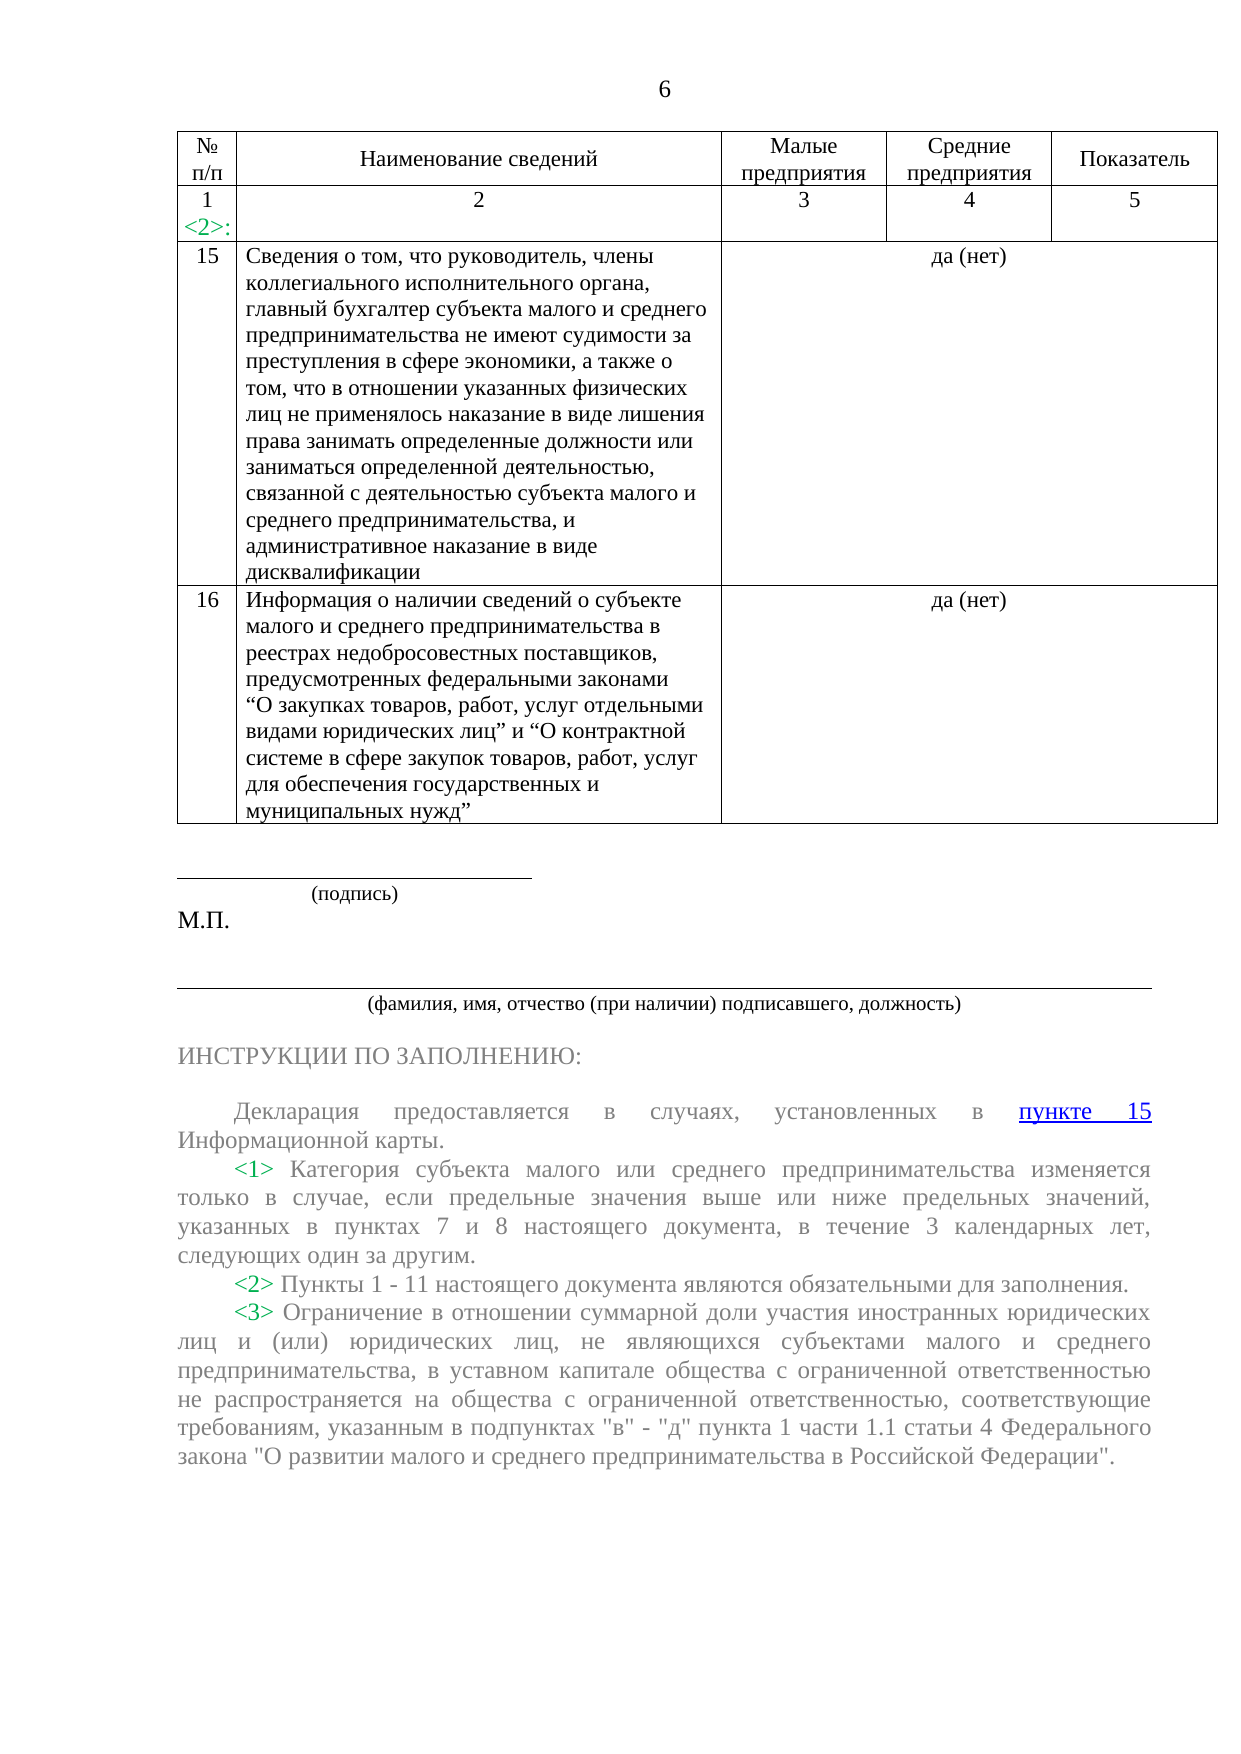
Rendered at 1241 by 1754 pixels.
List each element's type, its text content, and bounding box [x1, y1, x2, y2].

text <1> Категория субъекта малого или среднего предпринимательства изменяется только в случае, если предельные значения выше или ниже предельных значений, указанных в пунктах 7 и 8 настоящего документа, в течение 3 календарных лет, следующих один за другим. [177, 1154, 1152, 1269]
table_cell 1 <2>: [178, 186, 236, 241]
table_header Показатель [1052, 132, 1217, 185]
text ИНСТРУКЦИИ ПО ЗАПОЛНЕНИЮ: [177, 1041, 1152, 1070]
table_cell да (нет) [722, 242, 1217, 585]
table_cell 4 [887, 186, 1051, 241]
text М.П. [177, 905, 1152, 934]
table_cell Сведения о том, что руководитель, члены коллегиального исполнительного органа, главный бухгалтер субъекта малого и среднего предпринимательства не имеют судимости за преступления в сфере экономики, а также о том, что в отношении указанных физических лиц не применялось наказание в виде лишения права занимать определенные должности или заниматься определенной деятельностью, связанной с деятельностью субъекта малого и среднего предпринимательства, и административное наказание в виде дисквалификации [237, 242, 721, 585]
text Декларация предоставляется в случаях, установленных в пункте 15 Информационной карты. [177, 1096, 1152, 1154]
text (подпись) [177, 879, 532, 905]
table_cell 3 [722, 186, 886, 241]
table_cell 16 [178, 586, 236, 823]
table_cell 15 [178, 242, 236, 585]
text <3> Ограничение в отношении суммарной доли участия иностранных юридических лиц и (или) юридических лиц, не являющихся субъектами малого и среднего предпринимательства, в уставном капитале общества с ограниченной ответственностью не распространяется на общества с ограниченной ответственностью, соответствующие требованиям, указанным в подпунктах "в" - "д" пункта 1 части 1.1 статьи 4 Федерального закона "О развитии малого и среднего предпринимательства в Российской Федерации". [177, 1297, 1152, 1470]
text (фамилия, имя, отчество (при наличии) подписавшего, должность) [177, 989, 1152, 1015]
table_header № п/п [178, 132, 236, 185]
table_header Средние предприятия [887, 132, 1051, 185]
table_header Малые предприятия [722, 132, 886, 185]
table_cell да (нет) [722, 586, 1217, 823]
text <2> Пункты 1 - 11 настоящего документа являются обязательными для заполнения. [177, 1269, 1152, 1297]
table_cell 5 [1052, 186, 1217, 241]
table_cell Информация о наличии сведений о субъекте малого и среднего предпринимательства в реестрах недобросовестных поставщиков, предусмотренных федеральными законами “О закупках товаров, работ, услуг отдельными видами юридических лиц” и “О контрактной системе в сфере закупок товаров, работ, услуг для обеспечения государственных и муниципальных нужд” [237, 586, 721, 823]
table_cell 2 [237, 186, 721, 241]
table_header Наименование сведений [237, 132, 721, 185]
